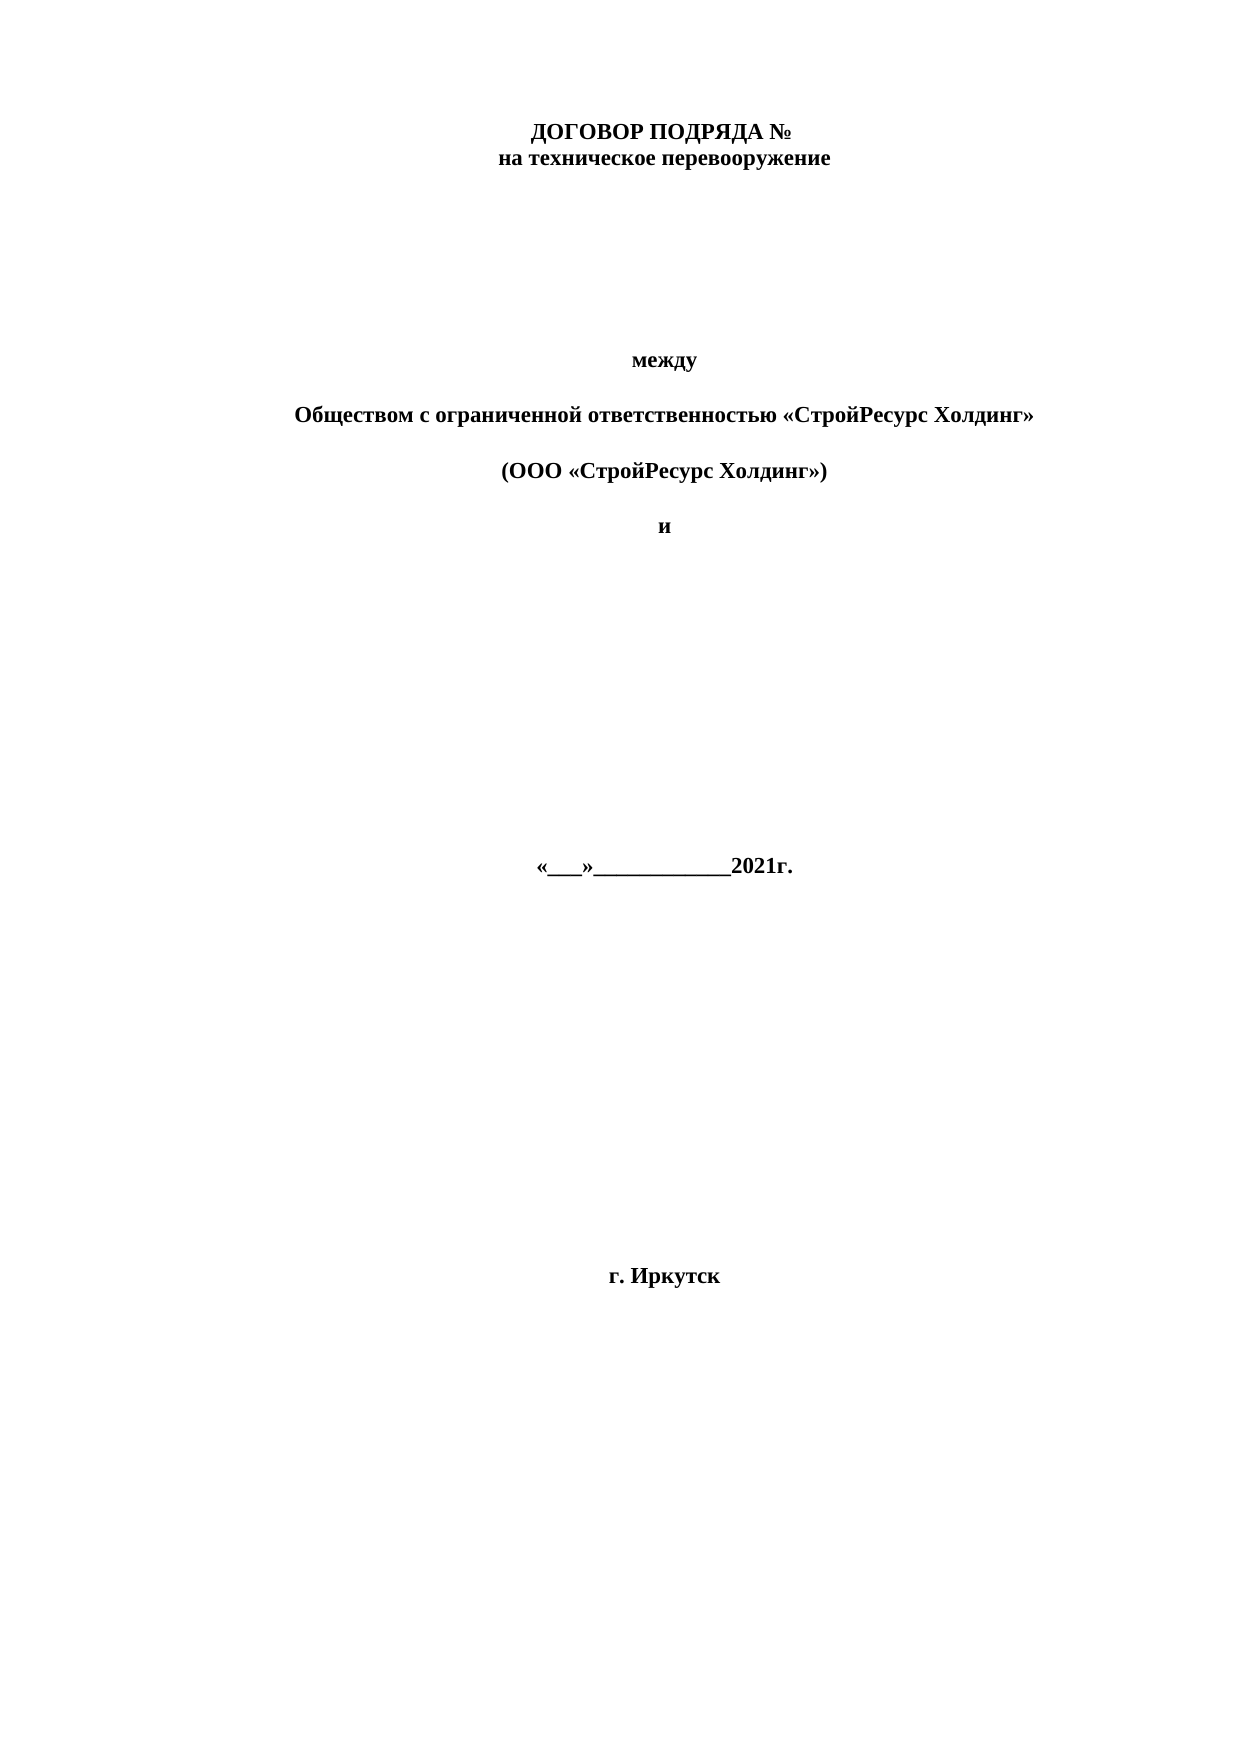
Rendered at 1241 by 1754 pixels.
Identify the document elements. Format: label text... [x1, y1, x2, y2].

text между [177, 346, 1152, 372]
text на техническое перевооружение [177, 144, 1152, 171]
text и [177, 512, 1152, 539]
title ДОГОВОР ПОДРЯДА № [177, 118, 1152, 144]
text «___»____________2021г. [177, 853, 1152, 879]
text г. Иркутск [177, 1262, 1152, 1289]
text Обществом с ограниченной ответственностью «СтройРесурс Холдинг» [177, 401, 1152, 428]
text (ООО «СтройРесурс Холдинг») [177, 457, 1152, 483]
